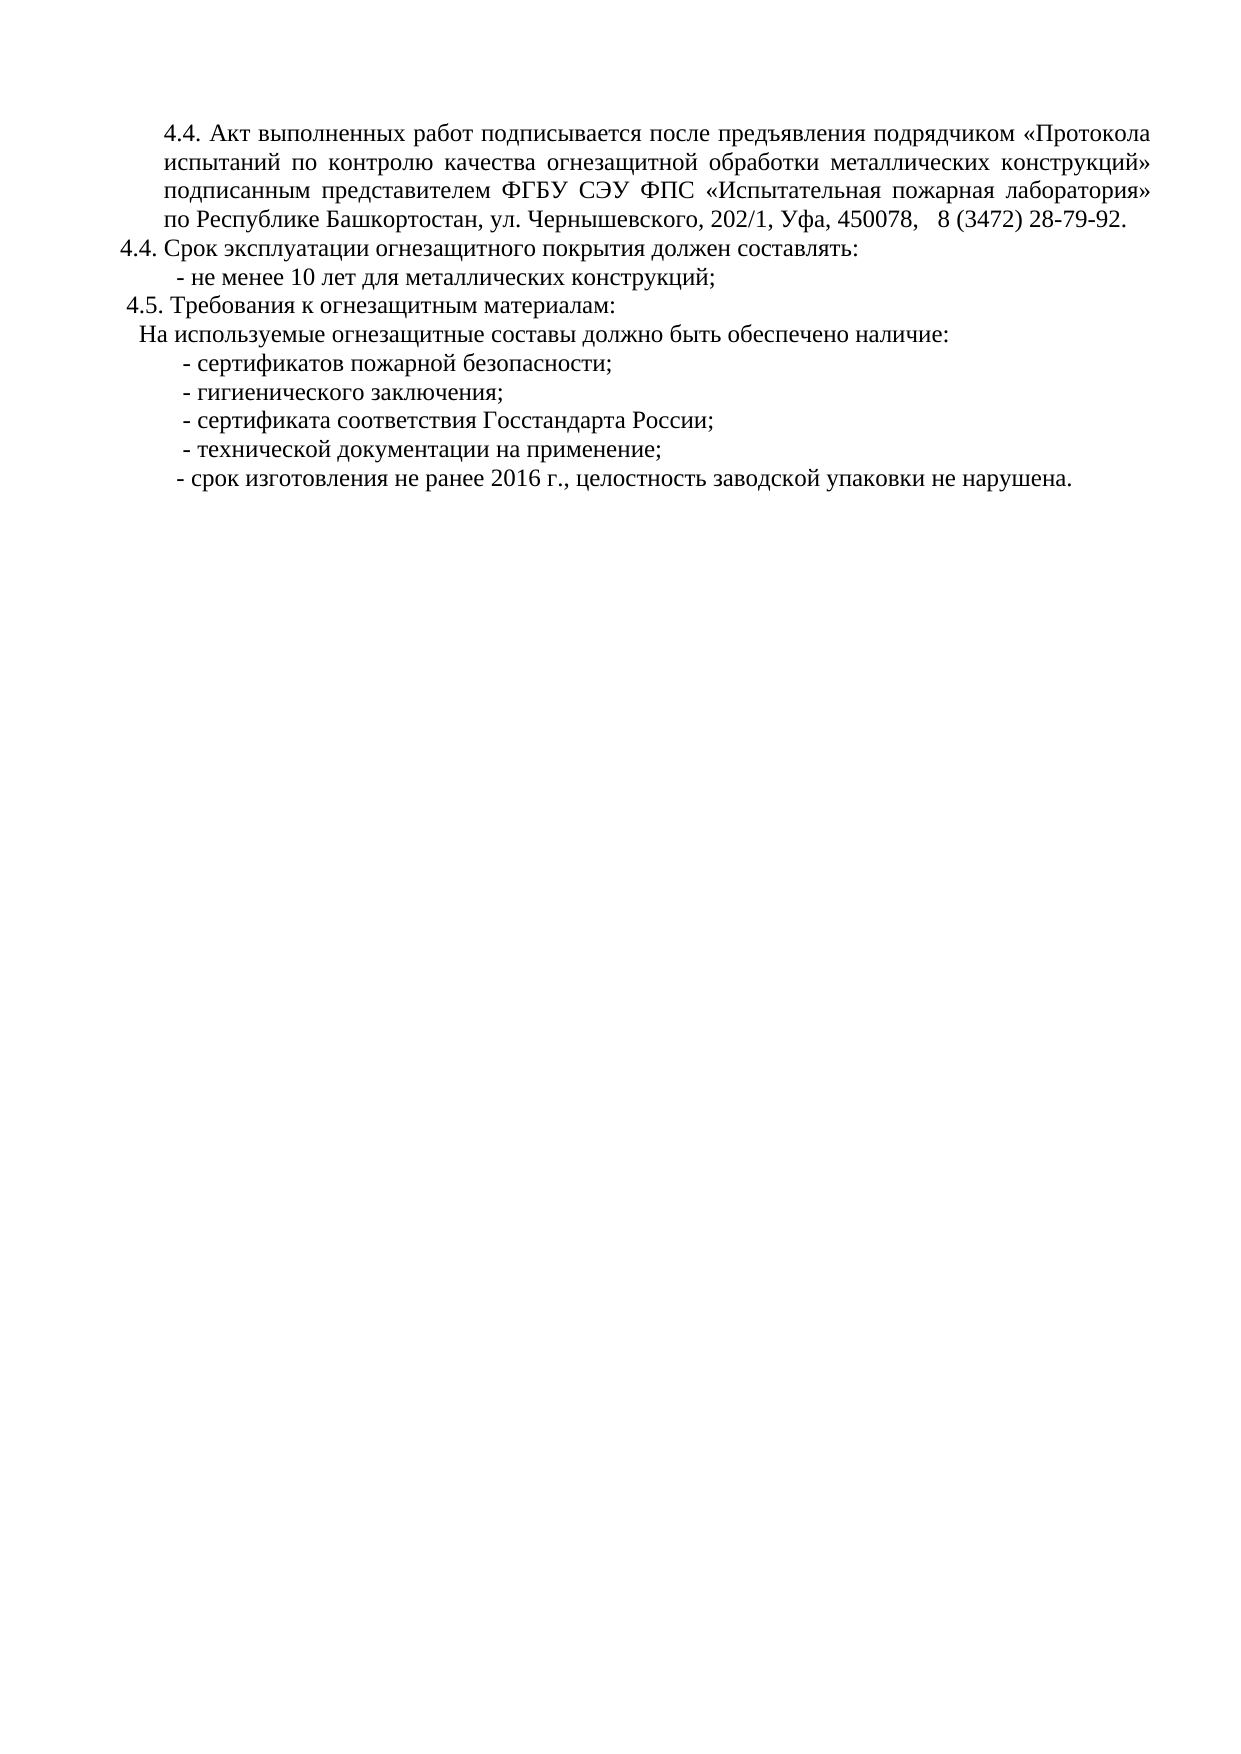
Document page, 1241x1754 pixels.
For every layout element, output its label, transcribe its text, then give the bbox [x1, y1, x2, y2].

text - сертификата соответствия Госстандарта России; [89, 406, 1152, 434]
text - технической документации на применение; [89, 434, 1152, 463]
text - гигиенического заключения; [89, 377, 1152, 406]
text - сертификатов пожарной безопасности; [89, 348, 1152, 377]
text - срок изготовления не ранее 2016 г., целостность заводской упаковки не нарушена. [89, 463, 1152, 492]
text 4.4. Акт выполненных работ подписывается после предъявления подрядчиком «Протокола испытаний по контролю качества огнезащитной обработки металлических конструкций» подписанным представителем ФГБУ СЭУ ФПС «Испытательная пожарная лаборатория» по Республике Башкортостан, ул. Чернышевского, 202/1, Уфа, 450078, 8 (3472) 28-79-92. [164, 118, 1152, 233]
text - не менее 10 лет для металлических конструкций; [89, 262, 1152, 291]
text 4.5. Требования к огнезащитным материалам: [89, 291, 1152, 319]
text На используемые огнезащитные составы должно быть обеспечено наличие: [89, 319, 1152, 348]
text 4.4. Срок эксплуатации огнезащитного покрытия должен составлять: [89, 233, 1152, 262]
